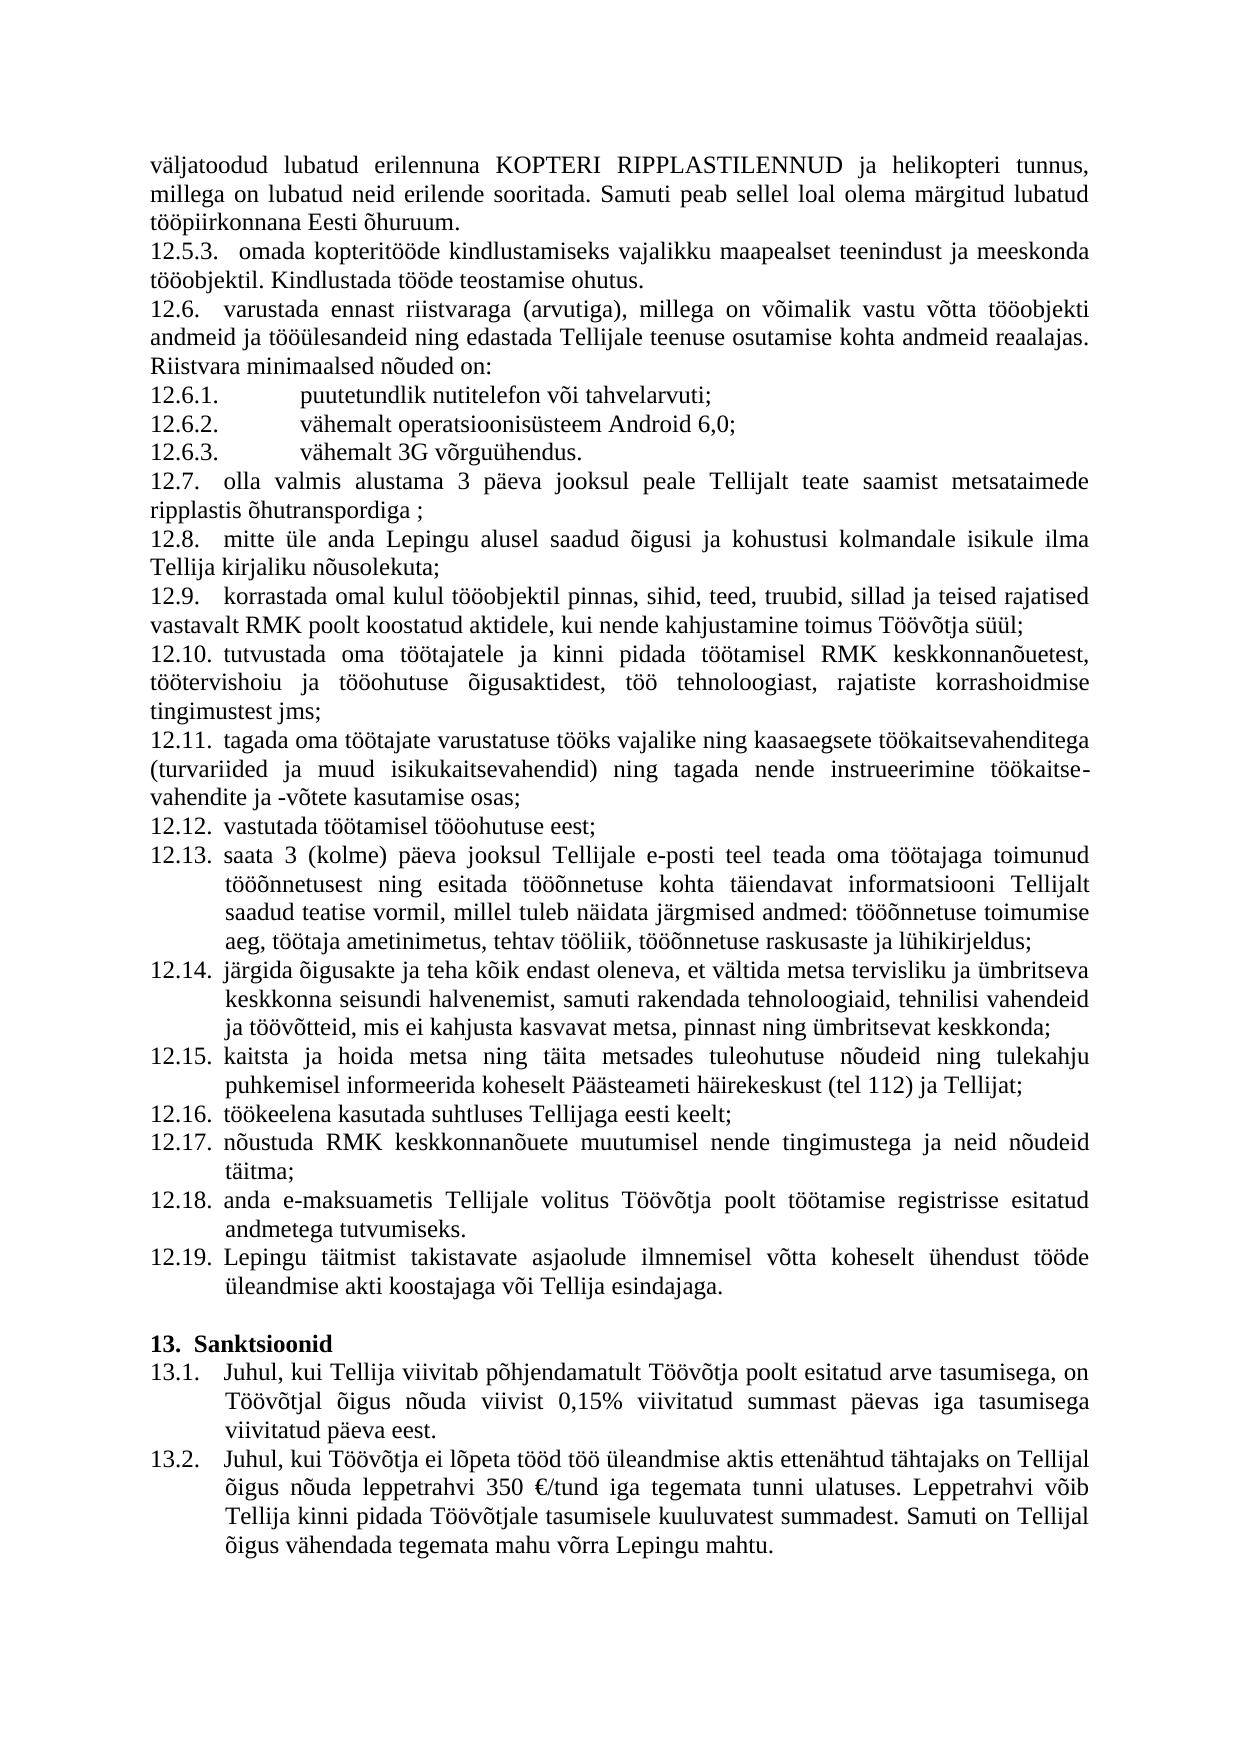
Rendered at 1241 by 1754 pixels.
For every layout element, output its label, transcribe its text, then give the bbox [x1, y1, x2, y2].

list saata 3 (kolme) päeva jooksul Tellijale e-posti teel teada oma töötajaga toimunud tööõnnetusest ning esitada tööõnnetuse kohta täiendavat informatsiooni Tellijalt saadud teatise vormil, millel tuleb näidata järgmised andmed: tööõnnetuse toimumise aeg, töötaja ametinimetus, tehtav tööliik, tööõnnetuse raskusaste ja lühikirjeldus; [150, 840, 1090, 955]
list tutvustada oma töötajatele ja kinni pidada töötamisel RMK keskkonnanõuetest, töötervishoiu ja tööohutuse õigusaktidest, töö tehnoloogiast, rajatiste korrashoidmise tingimustest jms; [150, 639, 1090, 725]
list Sanktsioonid [150, 1329, 1090, 1357]
list omada kopteritööde kindlustamiseks vajalikku maapealset teenindust ja meeskonda tööobjektil. Kindlustada tööde teostamise ohutus. [150, 236, 1090, 294]
list puutetundlik nutitelefon või tahvelarvuti; [150, 380, 1090, 409]
list mitte üle anda Lepingu alusel saadud õigusi ja kohustusi kolmandale isikule ilma Tellija kirjaliku nõusolekuta; [150, 524, 1090, 581]
list Juhul, kui Töövõtja ei lõpeta tööd töö üleandmise aktis ettenähtud tähtajaks on Tellijal õigus nõuda leppetrahvi 350 €/tund iga tegemata tunni ulatuses. Leppetrahvi võib Tellija kinni pidada Töövõtjale tasumisele kuuluvatest summadest. Samuti on Tellijal õigus vähendada tegemata mahu võrra Lepingu mahtu. [150, 1444, 1090, 1559]
list varustada ennast riistvaraga (arvutiga), millega on võimalik vastu võtta tööobjekti andmeid ja tööülesandeid ning edastada Tellijale teenuse osutamise kohta andmeid reaalajas. Riistvara minimaalsed nõuded on: [150, 294, 1090, 380]
list vähemalt operatsioonisüsteem Android 6,0; [150, 409, 1090, 437]
list anda e-maksuametis Tellijale volitus Töövõtja poolt töötamise registrisse esitatud andmetega tutvumiseks. [150, 1185, 1090, 1242]
list töökeelena kasutada suhtluses Tellijaga eesti keelt; [150, 1099, 1090, 1127]
list järgida õigusakte ja teha kõik endast oleneva, et vältida metsa tervisliku ja ümbritseva keskkonna seisundi halvenemist, samuti rakendada tehnoloogiaid, tehnilisi vahendeid ja töövõtteid, mis ei kahjusta kasvavat metsa, pinnast ning ümbritsevat keskkonda; [150, 955, 1090, 1041]
list nõustuda RMK keskkonnanõuete muutumisel nende tingimustega ja neid nõudeid täitma; [150, 1127, 1090, 1185]
list Lepingu täitmist takistavate asjaolude ilmnemisel võtta koheselt ühendust tööde üleandmise akti koostajaga või Tellija esindajaga. [150, 1242, 1090, 1300]
list Juhul, kui Tellija viivitab põhjendamatult Töövõtja poolt esitatud arve tasumisega, on Töövõtjal õigus nõuda viivist 0,15% viivitatud summast päevas iga tasumisega viivitatud päeva eest. [150, 1357, 1090, 1444]
list korrastada omal kulul tööobjektil pinnas, sihid, teed, truubid, sillad ja teised rajatised vastavalt RMK poolt koostatud aktidele, kui nende kahjustamine toimus Töövõtja süül; [150, 581, 1090, 639]
list tagada oma töötajate varustatuse tööks vajalike ning kaasaegsete töökaitsevahenditega (turvariided ja muud isikukaitsevahendid) ning tagada nende instrueerimine töökaitsevahendite ja -võtete kasutamise osas; [150, 725, 1090, 811]
list kaitsta ja hoida metsa ning täita metsades tuleohutuse nõudeid ning tulekahju puhkemisel informeerida koheselt Päästeameti häirekeskust (tel 112) ja Tellijat; [150, 1041, 1090, 1099]
list vähemalt 3G võrguühendus. [150, 437, 1090, 466]
list olla valmis alustama 3 päeva jooksul peale Tellijalt teate saamist metsataimede ripplastis õhutranspordiga ; [150, 466, 1090, 524]
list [150, 150, 1090, 236]
list vastutada töötamisel tööohutuse eest; [150, 811, 1090, 840]
